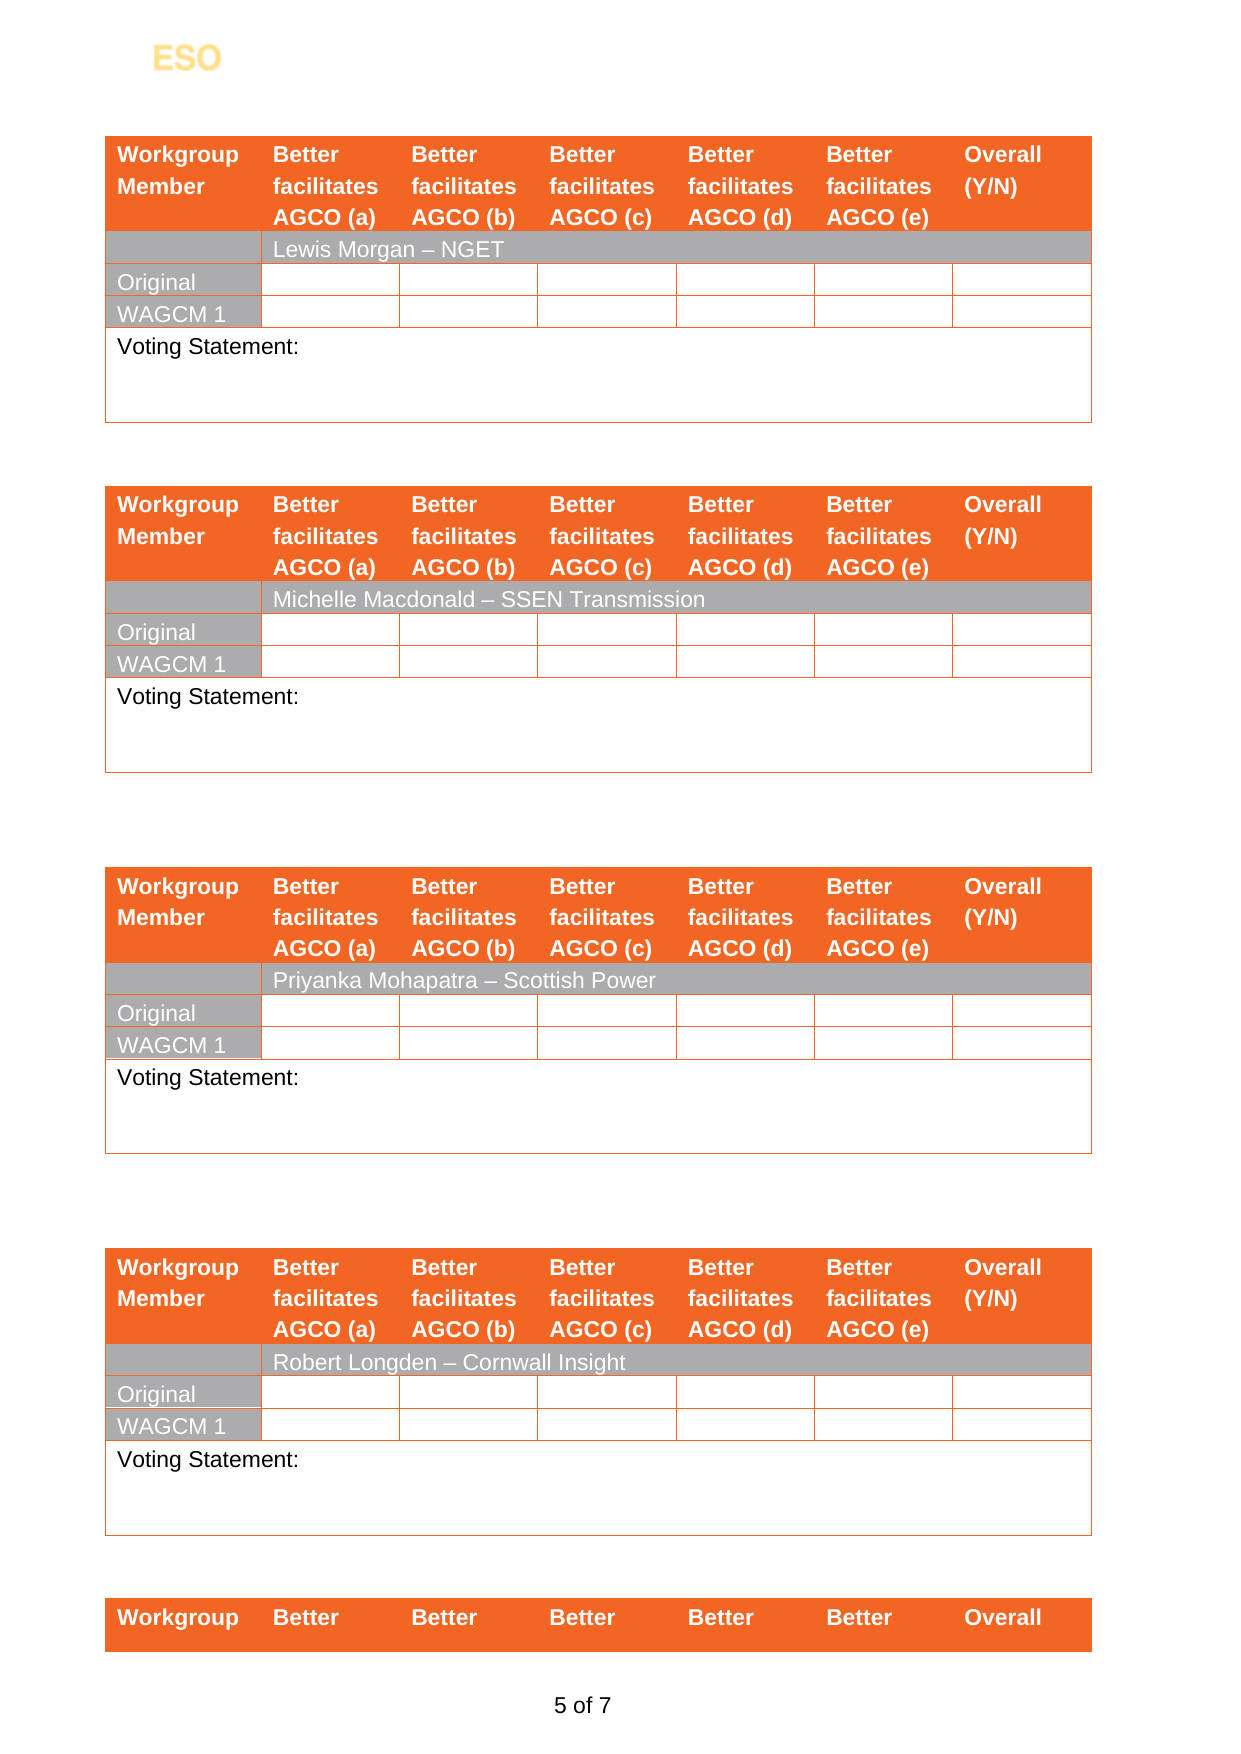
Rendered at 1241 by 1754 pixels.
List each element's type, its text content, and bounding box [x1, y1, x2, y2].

table_cell [815, 1376, 952, 1407]
table_cell [953, 1376, 1091, 1407]
table_cell Voting Statement: [106, 328, 1091, 422]
table_cell [953, 264, 1091, 295]
table_cell [106, 1344, 261, 1375]
table_header Overall (Y/N) [953, 137, 1091, 230]
table_header Better facilitates AGCO (d) [677, 487, 814, 580]
table_cell [815, 646, 952, 677]
table_cell [953, 296, 1091, 327]
table_header Workgroup Member [106, 487, 261, 580]
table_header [815, 1599, 952, 1651]
table_cell Original [106, 995, 261, 1026]
table_cell WAGCM 1 [106, 1409, 261, 1440]
table_cell [953, 614, 1091, 645]
table_cell [262, 1376, 399, 1407]
table_cell [262, 1027, 399, 1058]
table_header Better facilitates AGCO (e) [815, 487, 952, 580]
table_header Better facilitates AGCO (c) [538, 1249, 676, 1343]
table_cell Voting Statement: [106, 1060, 1091, 1153]
table_header Better facilitates AGCO (a) [262, 487, 399, 580]
table_header Workgroup Member [106, 1249, 261, 1343]
table_cell Original [106, 264, 261, 295]
table_cell WAGCM 1 [106, 1027, 261, 1058]
table_header Better facilitates AGCO (d) [677, 137, 814, 230]
table_header Better facilitates AGCO (a) [262, 1249, 399, 1343]
table_cell [106, 963, 261, 994]
table_cell [538, 995, 676, 1026]
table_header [400, 1599, 537, 1651]
table_header Workgroup Member [106, 868, 261, 962]
table_header Better facilitates AGCO (e) [815, 868, 952, 962]
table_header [538, 1599, 676, 1651]
table_cell Voting Statement: [106, 678, 1091, 772]
table_cell Robert Longden – Cornwall Insight [262, 1344, 1091, 1375]
table_header Overall (Y/N) [953, 868, 1091, 962]
table_cell [815, 264, 952, 295]
table_cell [953, 646, 1091, 677]
table_cell [262, 1409, 399, 1440]
table_cell Voting Statement: [106, 1441, 1091, 1534]
table_cell [953, 995, 1091, 1026]
table_header Better facilitates AGCO (d) [677, 868, 814, 962]
table_header Overall (Y/N) [953, 1249, 1091, 1343]
table_cell [400, 646, 537, 677]
table_cell [677, 1409, 814, 1440]
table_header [262, 1599, 399, 1651]
table_cell [953, 1027, 1091, 1058]
table_cell [262, 995, 399, 1026]
table_cell [400, 995, 537, 1026]
table_cell [815, 995, 952, 1026]
table_cell [400, 1027, 537, 1058]
table_cell [953, 1409, 1091, 1440]
picture [150, 33, 227, 79]
table_header Better facilitates AGCO (b) [400, 137, 537, 230]
table_header Better facilitates AGCO (b) [400, 487, 537, 580]
table_cell [106, 231, 261, 263]
table_cell [815, 1027, 952, 1058]
table_cell [400, 1376, 537, 1407]
table_cell [538, 296, 676, 327]
table_cell [677, 1027, 814, 1058]
table_cell [262, 264, 399, 295]
table_header Better facilitates AGCO (c) [538, 487, 676, 580]
table_header Overall (Y/N) [953, 487, 1091, 580]
table_cell WAGCM 1 [106, 296, 261, 327]
table_cell Original [106, 614, 261, 645]
table_cell Lewis Morgan – NGET [262, 231, 1091, 263]
table_cell [538, 264, 676, 295]
table_cell [538, 614, 676, 645]
table_header Better facilitates AGCO (b) [400, 868, 537, 962]
table_cell [538, 1027, 676, 1058]
table_cell [677, 646, 814, 677]
table_cell [538, 1409, 676, 1440]
table_cell [400, 264, 537, 295]
table_header Better facilitates AGCO (a) [262, 137, 399, 230]
table_cell [815, 296, 952, 327]
table_cell WAGCM 1 [106, 646, 261, 677]
table_cell [262, 614, 399, 645]
table_cell [262, 646, 399, 677]
table_header Better facilitates AGCO (e) [815, 1249, 952, 1343]
table_header Better facilitates AGCO (a) [262, 868, 399, 962]
table_cell Michelle Macdonald – SSEN Transmission [262, 581, 1091, 613]
table_cell [400, 1409, 537, 1440]
table_cell [538, 1376, 676, 1407]
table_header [677, 1599, 814, 1651]
table_cell [538, 646, 676, 677]
table_header Better facilitates AGCO (b) [400, 1249, 537, 1343]
table_header Better facilitates AGCO (d) [677, 1249, 814, 1343]
table_cell [106, 581, 261, 613]
table_cell [677, 296, 814, 327]
table_cell [677, 264, 814, 295]
table_cell [815, 1409, 952, 1440]
table_header Better facilitates AGCO (c) [538, 137, 676, 230]
table_cell [677, 995, 814, 1026]
table_cell Original [106, 1376, 261, 1407]
table_cell [400, 614, 537, 645]
table_header Workgroup Member [106, 1599, 261, 1651]
table_header Workgroup Member [106, 137, 261, 230]
table_cell [677, 614, 814, 645]
table_header Overall (Y/N) [953, 1599, 1091, 1651]
table_header Better facilitates AGCO (e) [815, 137, 952, 230]
table_header Better facilitates AGCO (c) [538, 868, 676, 962]
table_cell [815, 614, 952, 645]
table_cell [400, 296, 537, 327]
table_cell Priyanka Mohapatra – Scottish Power [262, 963, 1091, 994]
table_cell [262, 296, 399, 327]
table_cell [677, 1376, 814, 1407]
